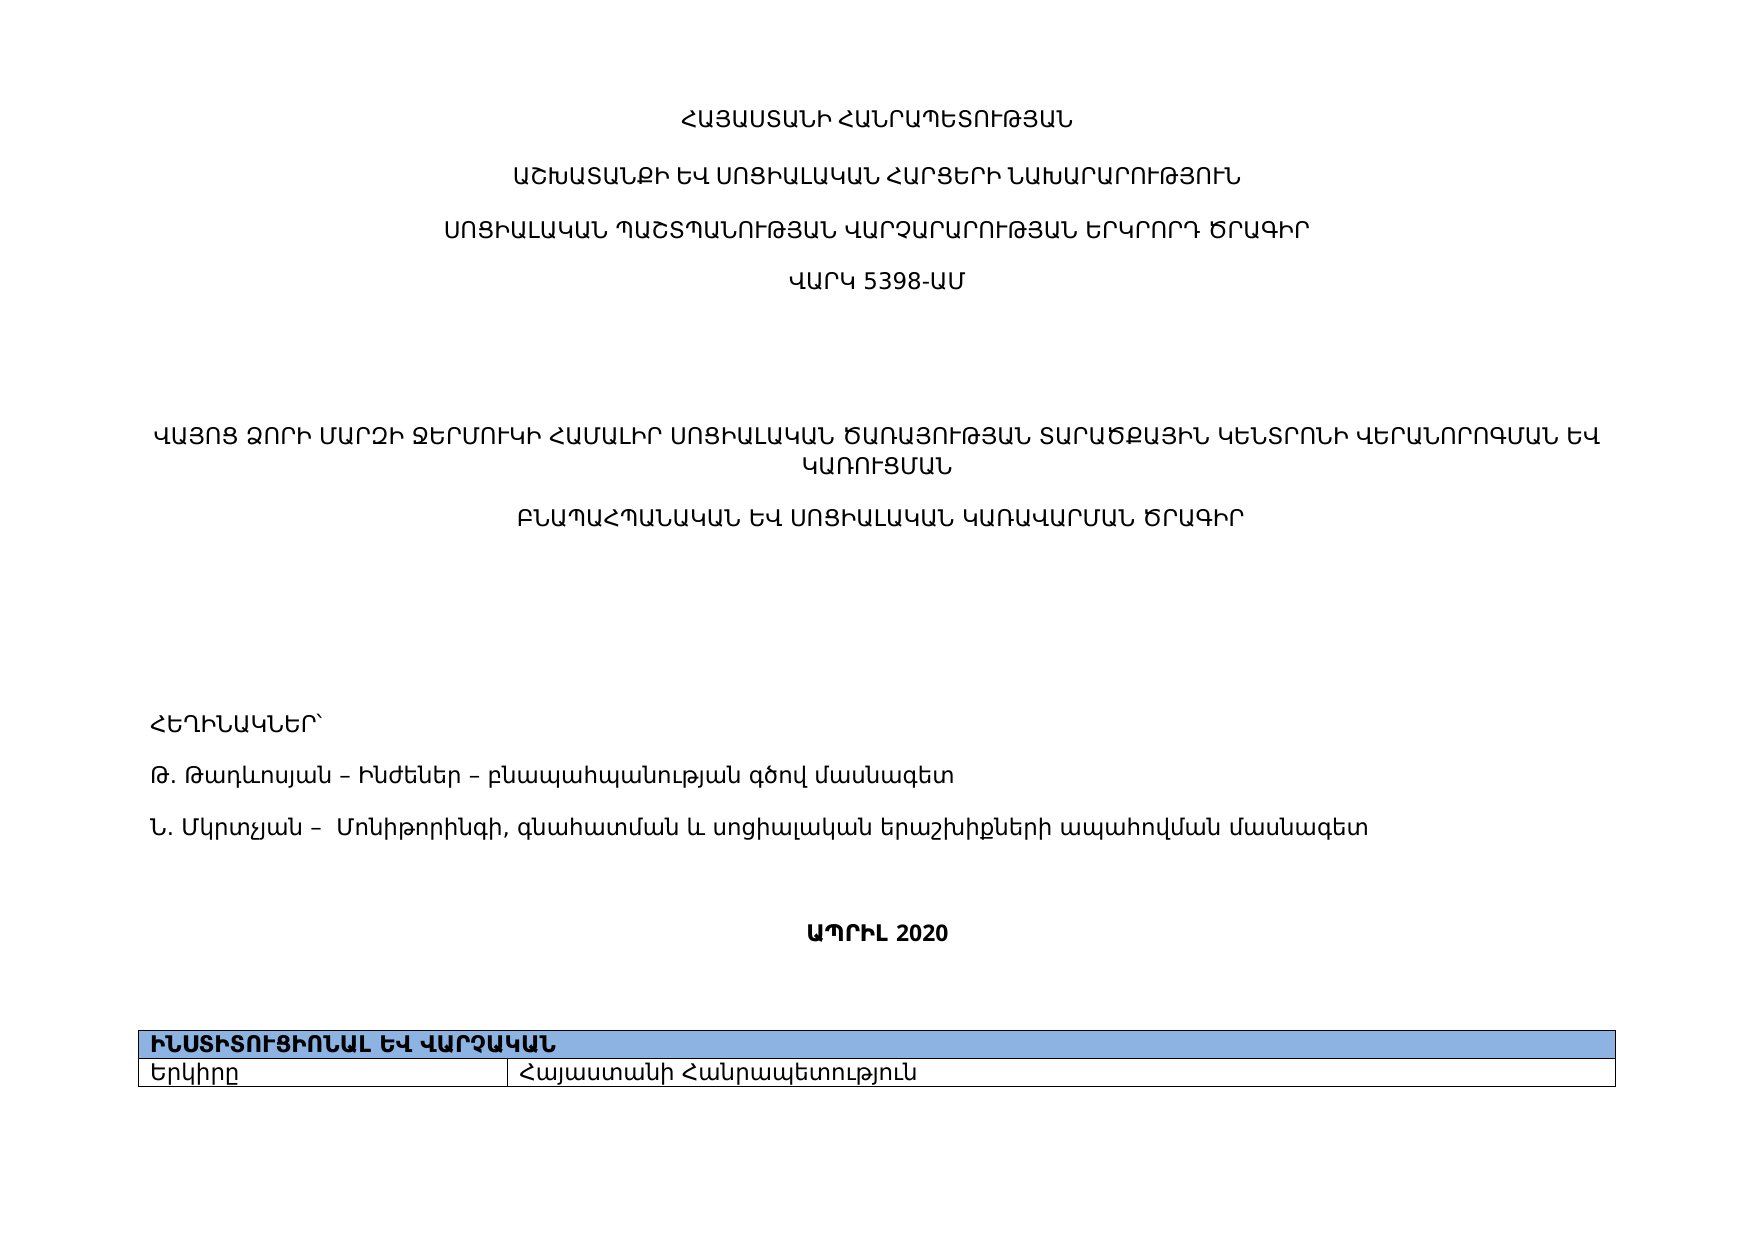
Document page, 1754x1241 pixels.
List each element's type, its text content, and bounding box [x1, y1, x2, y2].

text ՍՈՑԻԱԼԱԿԱՆ ՊԱՇՏՊԱՆՈՒԹՅԱՆ ՎԱՐՉԱՐԱՐՈՒԹՅԱՆ ԵՐԿՐՈՐԴ ԾՐԱԳԻՐ [150, 217, 1604, 244]
table_header ԻՆՍՏԻՏՈՒՑԻՈՆԱԼ ԵՎ ՎԱՐՉԱԿԱՆ [139, 1031, 1615, 1058]
table_cell Հայաստանի Հանրապետություն [508, 1059, 1615, 1086]
text ՀԵՂԻՆԱԿՆԵՐ՝ [150, 711, 1604, 737]
text ՎԱՅՈՑ ՁՈՐԻ ՄԱՐԶԻ ՋԵՐՄՈՒԿԻ ՀԱՄԱԼԻՐ ՍՈՑԻԱԼԱԿԱՆ ԾԱՌԱՅՈՒԹՅԱՆ ՏԱՐԱԾՔԱՅԻՆ ԿԵՆՏՐՈՆԻ ՎԵՐԱՆՈՐՈԳՄԱՆ ԵՎ ԿԱՌՈՒՑՄԱՆ [150, 423, 1604, 480]
text Ն. Մկրտչյան – Մոնիթորինգի, գնահատման և սոցիալական երաշխիքների ապահովման մասնագետ [150, 814, 1604, 840]
text Թ. Թադևոսյան – Ինժեներ – բնապահպանության գծով մասնագետ [150, 762, 1604, 789]
text ԲՆԱՊԱՀՊԱՆԱԿԱՆ ԵՎ ՍՈՑԻԱԼԱԿԱՆ ԿԱՌԱՎԱՐՄԱՆ ԾՐԱԳԻՐ [150, 505, 1604, 532]
text ԱՊՐԻԼ 2020 [150, 917, 1604, 948]
text ՎԱՐԿ 5398-ԱՄ [150, 268, 1604, 295]
text ԱՇԽԱՏԱՆՔԻ ԵՎ ՍՈՑԻԱԼԱԿԱՆ ՀԱՐՑԵՐԻ ՆԱԽԱՐԱՐՈՒԹՅՈՒՆ [150, 160, 1604, 191]
text ՀԱՅԱՍՏԱՆԻ ՀԱՆՐԱՊԵՏՈՒԹՅԱՆ [150, 103, 1604, 135]
table_cell Երկիրը [139, 1059, 507, 1086]
